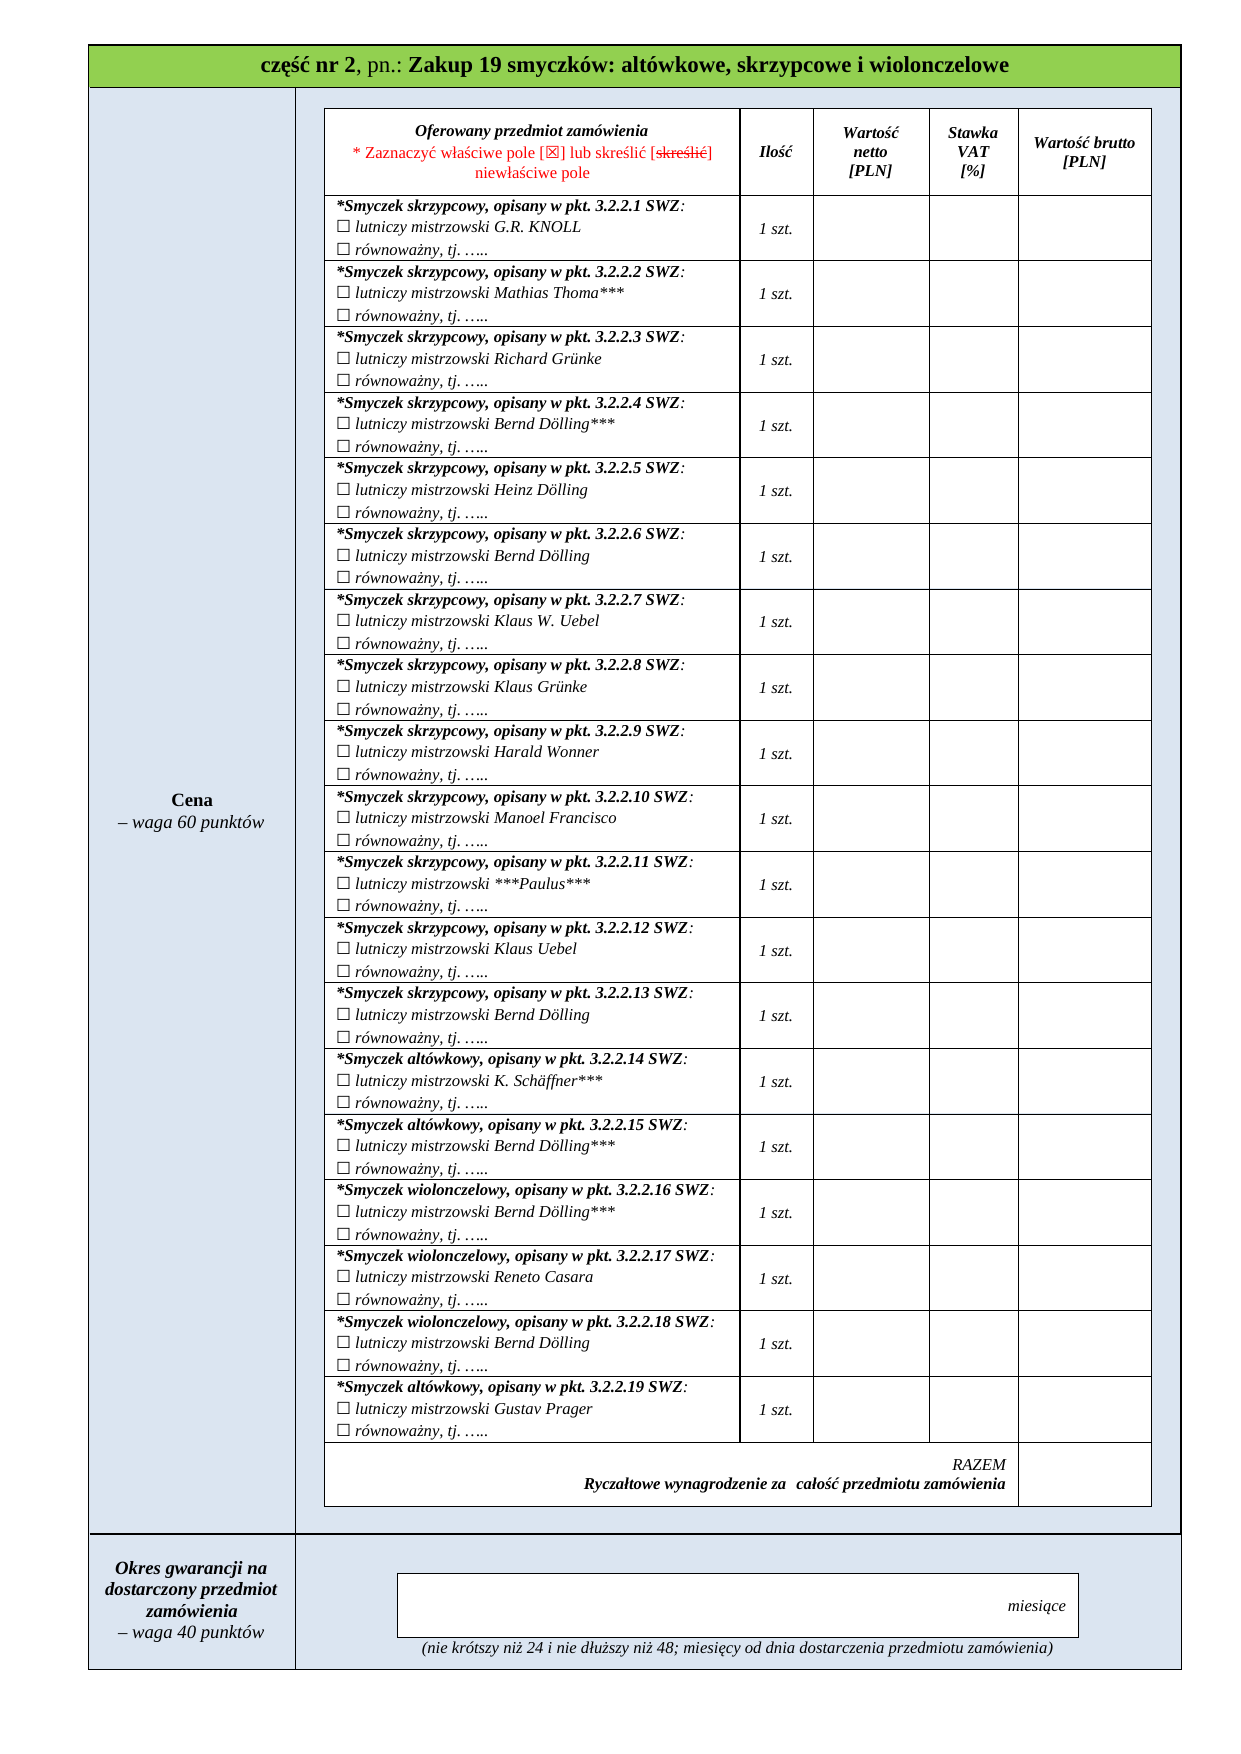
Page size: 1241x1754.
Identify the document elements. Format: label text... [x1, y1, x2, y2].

table_cell (nie krótszy niż 24 i nie dłuższy niż 48; miesięcy od dnia dostarczenia przedmiotu zamówienia) [296, 1535, 1181, 1669]
table_header część nr 2, pn.: Zakup 19 smyczków: altówkowe, skrzypcowe i wiolonczelowe [89, 46, 1180, 87]
table_cell [296, 88, 1180, 1533]
table_cell Okres gwarancji na dostarczony przedmiot zamówienia – waga 40 punktów [89, 1534, 295, 1669]
table_cell Cena – waga 60 punktów [89, 88, 295, 1533]
